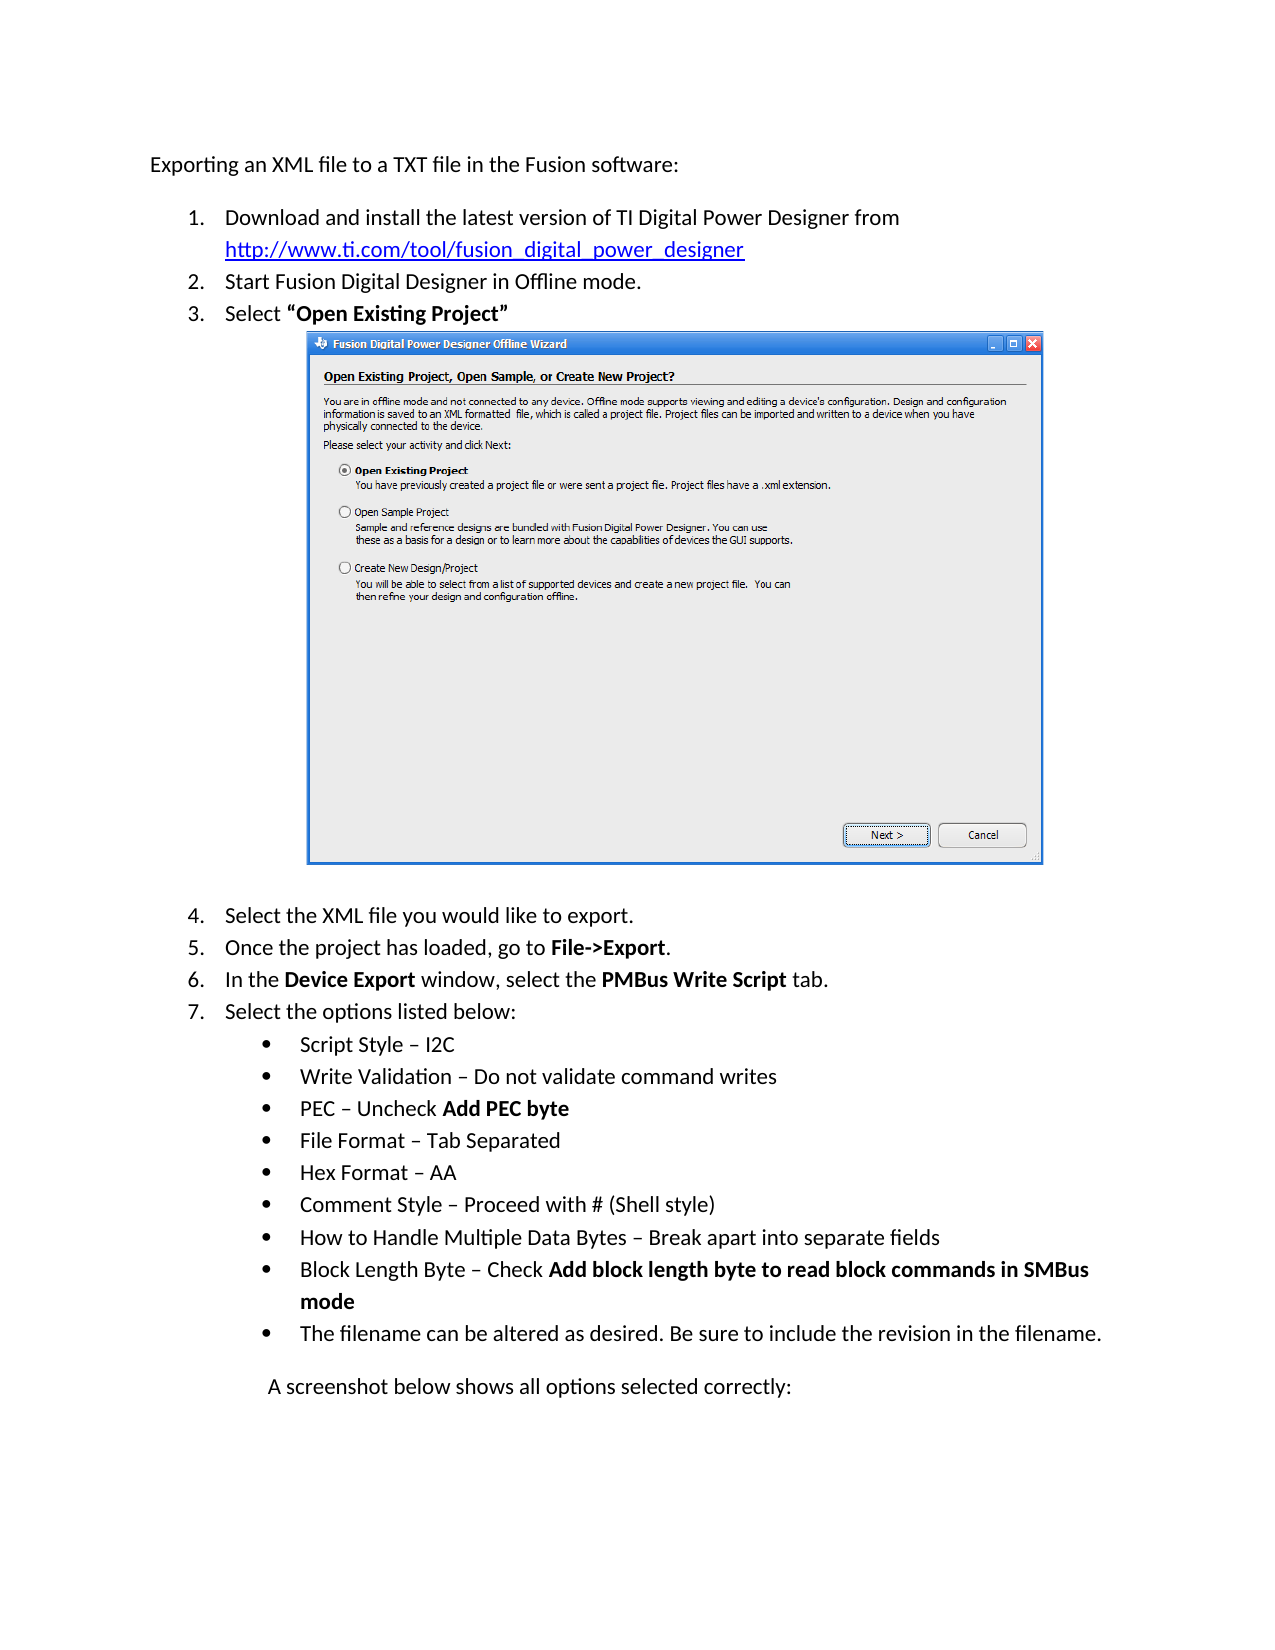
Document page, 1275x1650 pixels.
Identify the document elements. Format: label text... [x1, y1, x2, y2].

list Select the XML file you would like to export. [187, 901, 1125, 929]
list In the Device Export window, select the PMBus Write Script tab. [187, 965, 1125, 993]
picture [306, 331, 1044, 865]
list Select the options listed below: [187, 997, 1125, 1026]
list Script Style – I2C [262, 1030, 1125, 1058]
list Write Validation – Do not validate command writes [262, 1062, 1125, 1090]
text A screenshot below shows all options selected correctly: [262, 1372, 1125, 1400]
list Block Length Byte – Check Add block length byte to read block commands in SMBus mode [262, 1255, 1125, 1315]
list Hex Format – AA [262, 1158, 1125, 1186]
list Download and install the latest version of TI Digital Power Designer from http://www.ti.com/tool/fusion_digital_power_designer [187, 203, 1125, 263]
list Select “Open Existing Project” [187, 299, 1125, 328]
list Once the project has loaded, go to File->Export. [187, 933, 1125, 961]
list The filename can be altered as desired. Be sure to include the revision in the filename. [262, 1319, 1125, 1347]
list File Format – Tab Separated [262, 1126, 1125, 1154]
list Start Fusion Digital Designer in Offline mode. [187, 267, 1125, 295]
list Comment Style – Proceed with # (Shell style) [262, 1191, 1125, 1219]
text Exporting an XML file to a TXT file in the Fusion software: [150, 150, 1125, 178]
list PEC – Uncheck Add PEC byte [262, 1094, 1125, 1122]
list How to Handle Multiple Data Bytes – Break apart into separate fields [262, 1223, 1125, 1251]
